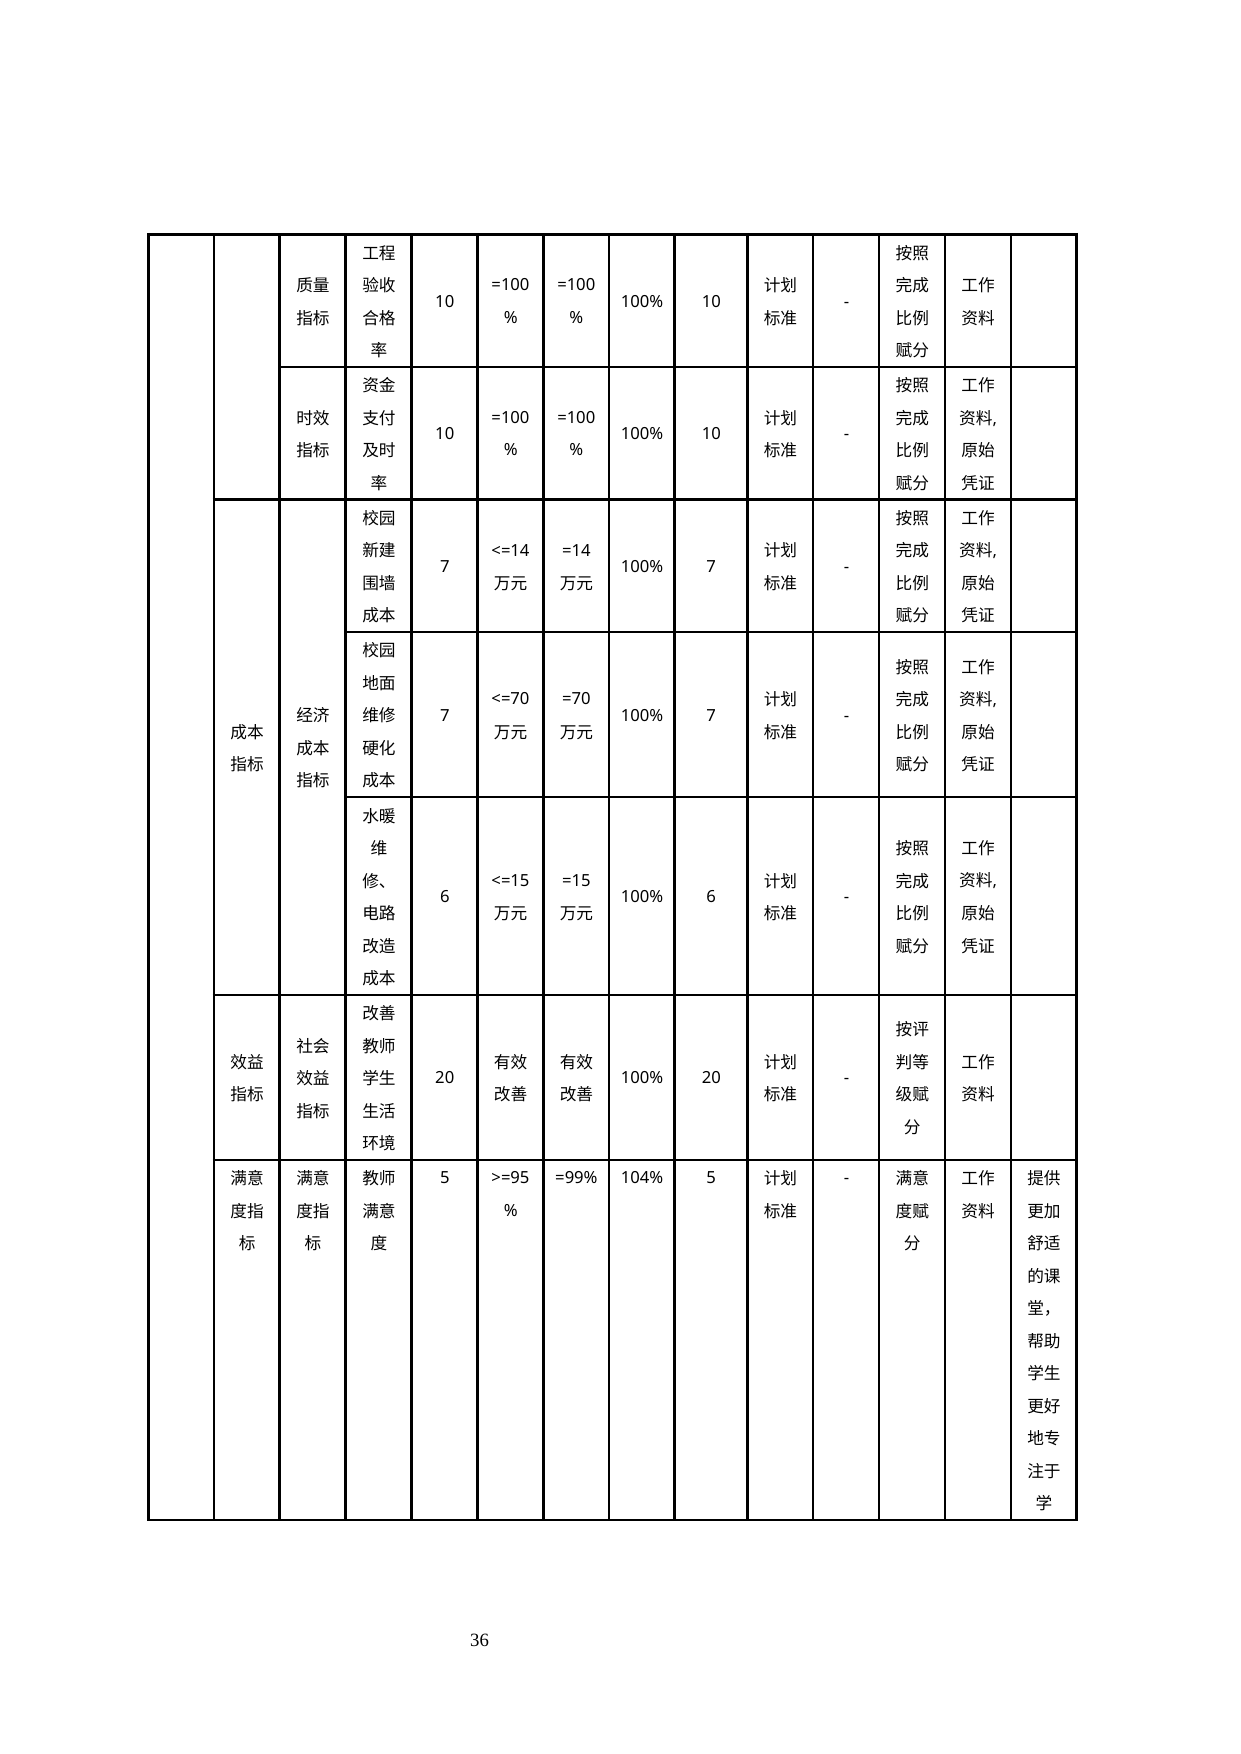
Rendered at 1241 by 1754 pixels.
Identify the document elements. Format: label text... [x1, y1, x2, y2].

table_cell >=95% [479, 1161, 542, 1519]
table_cell [1012, 633, 1075, 796]
table_cell 改善教师学生生活环境 [347, 996, 410, 1158]
table_cell 效益指标 [215, 996, 278, 1158]
table_cell [1012, 798, 1075, 993]
table_cell =100% [479, 236, 542, 366]
table_cell 工作资料 [946, 236, 1010, 366]
table_cell 7 [413, 501, 476, 631]
table_cell =14万元 [545, 501, 608, 631]
table_cell =100% [545, 236, 608, 366]
table_cell 有效改善 [479, 996, 542, 1158]
table_cell [1012, 501, 1075, 631]
table_cell 5 [676, 1161, 746, 1519]
table_cell - [814, 236, 878, 366]
table_cell <=14万元 [479, 501, 542, 631]
table_cell 按照完成比例赋分 [880, 368, 944, 498]
table_cell 7 [676, 633, 746, 796]
table_cell [1012, 236, 1075, 366]
table_cell 6 [676, 798, 746, 993]
table_cell 满意度赋分 [880, 1161, 944, 1519]
table_cell 教师满意度 [347, 1161, 410, 1519]
table_cell 7 [413, 633, 476, 796]
table_cell - [814, 633, 878, 796]
table_cell 工作资料 [946, 996, 1010, 1158]
table_cell 计划标准 [749, 1161, 812, 1519]
table_cell 有效改善 [545, 996, 608, 1158]
table_cell 20 [676, 996, 746, 1158]
table_cell 按照完成比例赋分 [880, 798, 944, 993]
table_cell 满意度指标 [215, 1161, 278, 1519]
table_cell 5 [413, 1161, 476, 1519]
table_cell 计划标准 [749, 501, 812, 631]
table_cell 工作资料,原始凭证 [946, 501, 1010, 631]
table_cell 10 [413, 236, 476, 366]
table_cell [1012, 1161, 1075, 1519]
table_cell 时效指标 [281, 368, 344, 498]
table_cell 工程验收合格率 [347, 236, 410, 366]
table_cell 100% [610, 501, 673, 631]
table_cell 水暖维修、电路改造成本 [347, 798, 410, 993]
table_cell [1012, 996, 1075, 1158]
table_cell 100% [610, 368, 673, 498]
table_cell 工作资料,原始凭证 [946, 798, 1010, 993]
table_cell 工作资料 [946, 1161, 1010, 1519]
table_cell 社会效益指标 [281, 996, 344, 1158]
table_cell 100% [610, 236, 673, 366]
table_cell 质量指标 [281, 236, 344, 366]
table_cell 计划标准 [749, 368, 812, 498]
table_cell - [814, 798, 878, 993]
table_cell 计划标准 [749, 996, 812, 1158]
table_cell 100% [610, 798, 673, 993]
table_cell 按照完成比例赋分 [880, 633, 944, 796]
table_cell 7 [676, 501, 746, 631]
table_cell 100% [610, 633, 673, 796]
table_cell =70万元 [545, 633, 608, 796]
table_cell <=15万元 [479, 798, 542, 993]
table_cell 104% [610, 1161, 673, 1519]
table_cell 计划标准 [749, 236, 812, 366]
table_cell 10 [676, 236, 746, 366]
table_cell 按评判等级赋分 [880, 996, 944, 1158]
table_cell - [814, 368, 878, 498]
table_cell 校园地面维修硬化成本 [347, 633, 410, 796]
table_cell 成本指标 [215, 501, 278, 993]
table_cell 10 [413, 368, 476, 498]
table_cell 工作资料,原始凭证 [946, 368, 1010, 498]
table_cell =100% [479, 368, 542, 498]
table_cell 校园新建围墙成本 [347, 501, 410, 631]
table_cell 满意度指标 [281, 1161, 344, 1519]
table_cell 资金支付及时率 [347, 368, 410, 498]
table_cell <=70万元 [479, 633, 542, 796]
table_cell =15万元 [545, 798, 608, 993]
table_cell 按照完成比例赋分 [880, 236, 944, 366]
table_cell =100% [545, 368, 608, 498]
table_cell [1012, 368, 1075, 498]
table_cell 20 [413, 996, 476, 1158]
table_cell =99% [545, 1161, 608, 1519]
table_cell 按照完成比例赋分 [880, 501, 944, 631]
table_cell 经济成本指标 [281, 501, 344, 993]
table_cell - [814, 996, 878, 1158]
table_cell 工作资料,原始凭证 [946, 633, 1010, 796]
table_cell 6 [413, 798, 476, 993]
table_cell 计划标准 [749, 798, 812, 993]
table_cell 计划标准 [749, 633, 812, 796]
table_cell - [814, 501, 878, 631]
table_cell 10 [676, 368, 746, 498]
table_cell 100% [610, 996, 673, 1158]
table_cell - [814, 1161, 878, 1519]
